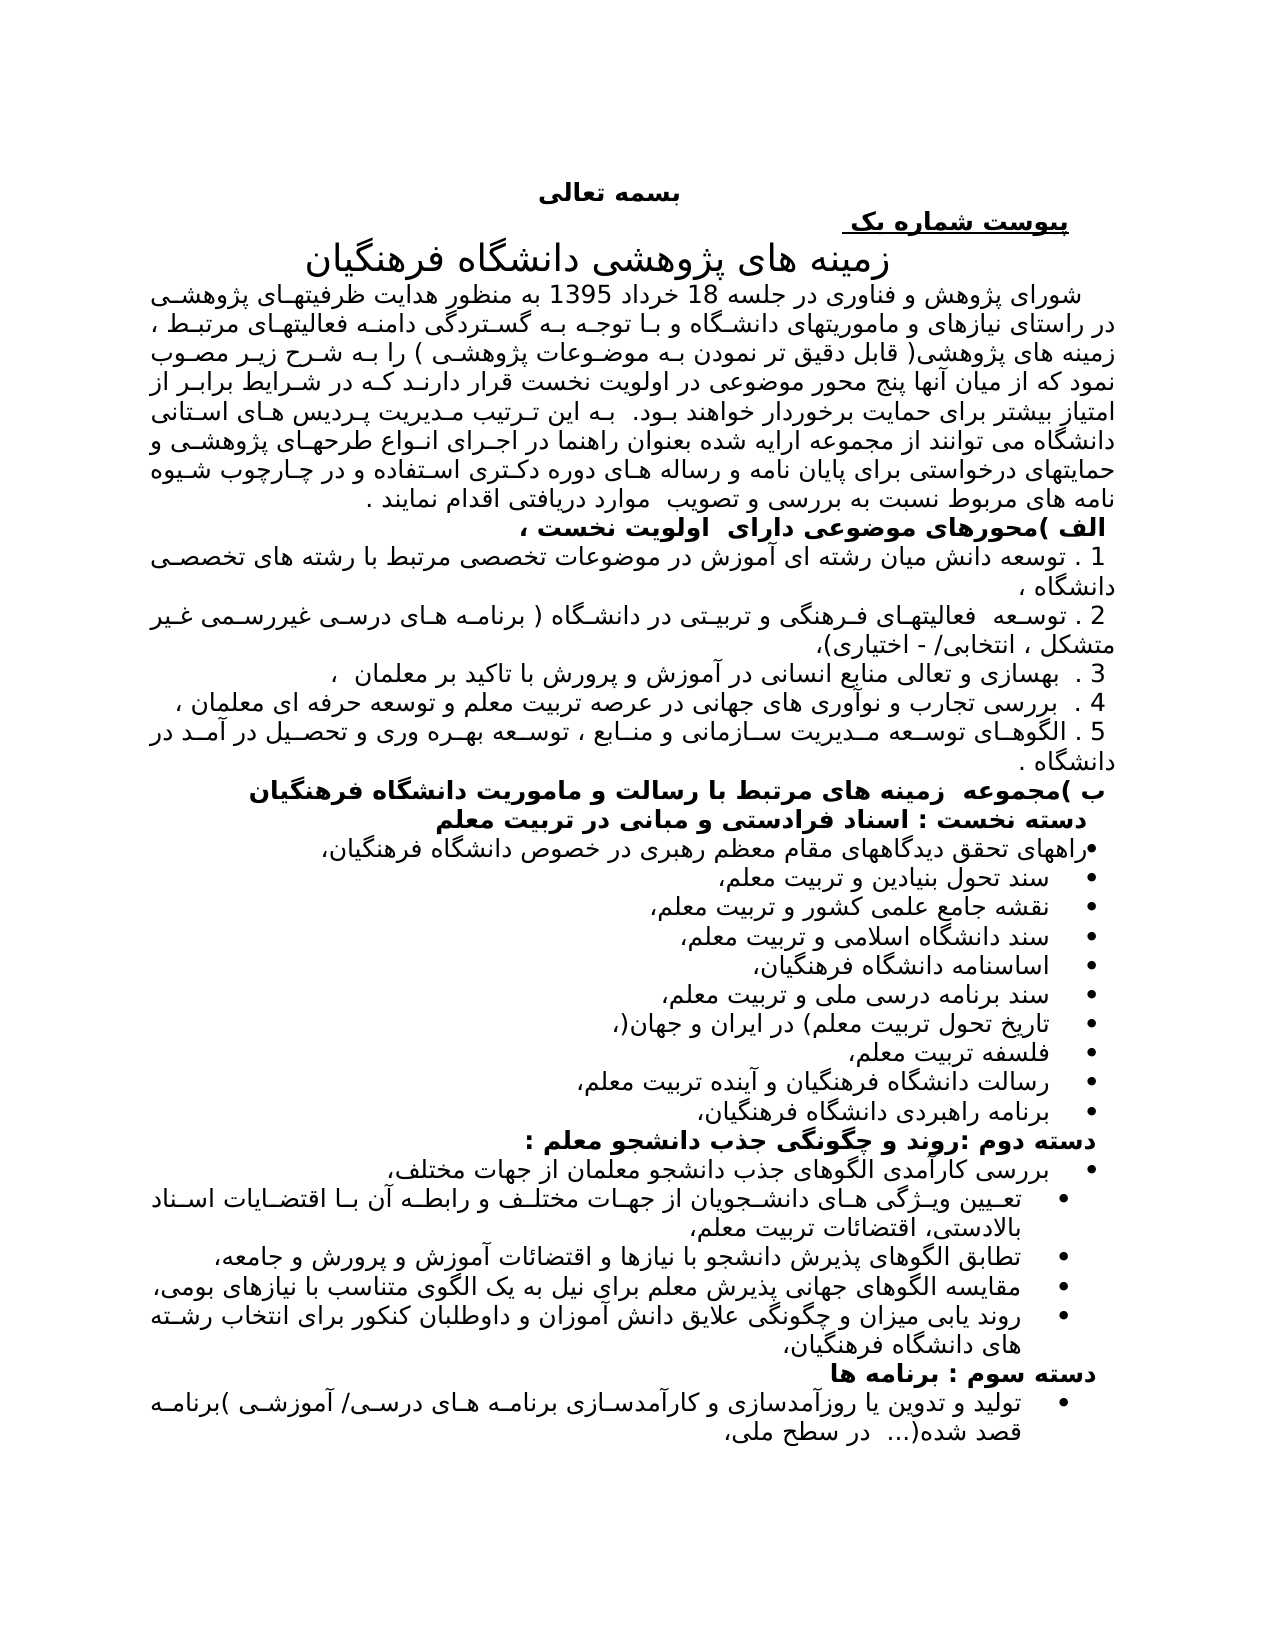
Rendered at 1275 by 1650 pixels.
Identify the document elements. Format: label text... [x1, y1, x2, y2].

list روند یابی میزان و چگونگی علایق دانش آموزان و داوطلبان کنکور برای انتخاب رشته های دانشگاه فرهنگیان، [150, 1301, 1059, 1359]
text شورای پژوهش و فناوری در جلسه 18 خرداد 1395 به منظور هدایت ظرفیتهای پژوهشی در راستای نیازهای و ماموریتهای دانشگاه و با توجه به گستردگی دامنه فعالیتهای مرتبط ، زمینه های پژوهشی( قابل دقیق تر نمودن به موضوعات پژوهشی ) را به شرح زیر مصوب نمود که از میان آنها پنج محور موضوعی در اولویت نخست قرار دارند که در شرایط برابر از امتیاز بیشتر برای حمایت برخوردار خواهند بود. به این ترتیب مدیریت پردیس های استانی دانشگاه می توانند از مجموعه ارایه شده بعنوان راهنما در اجرای انواع طرحهای پژوهشی و حمایتهای درخواستی برای پایان نامه و رساله های دوره دکتری استفاده و در چارچوب شیوه نامه های مربوط نسبت به بررسی و تصویب موارد دریافتی اقدام نمایند . [150, 280, 1116, 513]
text 1 . توسعه دانش میان رشته ای آموزش در موضوعات تخصصی مرتبط با رشته های تخصصی دانشگاه ، [150, 542, 1116, 601]
list تطابق الگوهای پذیرش دانشجو با نیازها و اقتضائات آموزش و پرورش و جامعه، [150, 1242, 1059, 1272]
text ب )مجموعه زمینه های مرتبط با رسالت و ماموریت دانشگاه فرهنگیان [150, 776, 1116, 805]
list تاریخ تحول تربیت معلم) در ایران و جهان(، [150, 1009, 1087, 1038]
list راههای تحقق دیدگاههای مقام معظم رهبری در خصوص دانشگاه فرهنگیان، [150, 834, 1087, 863]
text 3 . بهسازی و تعالی منابع انسانی در آموزش و پرورش با تاکید بر معلمان ، [150, 659, 1116, 688]
list سند دانشگاه اسلامی و تربیت معلم، [150, 922, 1087, 951]
list برنامه راهبردی دانشگاه فرهنگیان، [150, 1097, 1087, 1126]
text زمینه های پژوهشی دانشگاه فرهنگیان [150, 236, 1116, 280]
text 5 . الگوهای توسعه مدیریت سازمانی و منابع ، توسعه بهره وری و تحصیل در آمد در دانشگاه . [150, 717, 1116, 776]
text بسمه تعالی [150, 178, 1116, 207]
text دسته دوم :روند و چگونگی جذب دانشجو معلم : [150, 1126, 1116, 1155]
list رسالت دانشگاه فرهنگیان و آینده تربیت معلم، [150, 1067, 1087, 1097]
text پیوست شماره یک [150, 207, 1116, 236]
list بررسی کارآمدی الگوهای جذب دانشجو معلمان از جهات مختلف، [150, 1155, 1087, 1184]
list اساسنامه دانشگاه فرهنگیان، [150, 951, 1087, 980]
list سند برنامه درسی ملی و تربیت معلم، [150, 980, 1087, 1009]
list تولید و تدوین یا روزآمدسازی و کارآمدسازی برنامه های درسی/ آموزشی )برنامه قصد شده(... در سطح ملی، [150, 1388, 1059, 1447]
list تعیین ویژگی های دانشجویان از جهات مختلف و رابطه آن با اقتضایات اسناد بالادستی، اقتضائات تربیت معلم، [150, 1184, 1059, 1242]
list سند تحول بنیادین و تربیت معلم، [150, 863, 1087, 892]
text 4 . بررسی تجارب و نوآوری های جهانی در عرصه تربیت معلم و توسعه حرفه ای معلمان ، [150, 688, 1116, 717]
list فلسفه تربیت معلم، [150, 1038, 1087, 1067]
text دسته سوم : برنامه ها [150, 1359, 1116, 1388]
text الف )محورهای موضوعی دارای اولویت نخست ، [150, 513, 1116, 542]
text دسته نخست : اسناد فرادستی و مبانی در تربیت معلم [150, 805, 1087, 834]
list مقایسه الگوهای جهانی پذیرش معلم برای نیل به یک الگوی متناسب با نیازهای بومی، [150, 1272, 1059, 1301]
list نقشه جامع علمی کشور و تربیت معلم، [150, 892, 1087, 922]
text 2 . توسعه فعالیتهای فرهنگی و تربیتی در دانشگاه ( برنامه های درسی غیررسمی غیر متشکل ، انتخابی/ - اختیاری)، [150, 601, 1116, 659]
